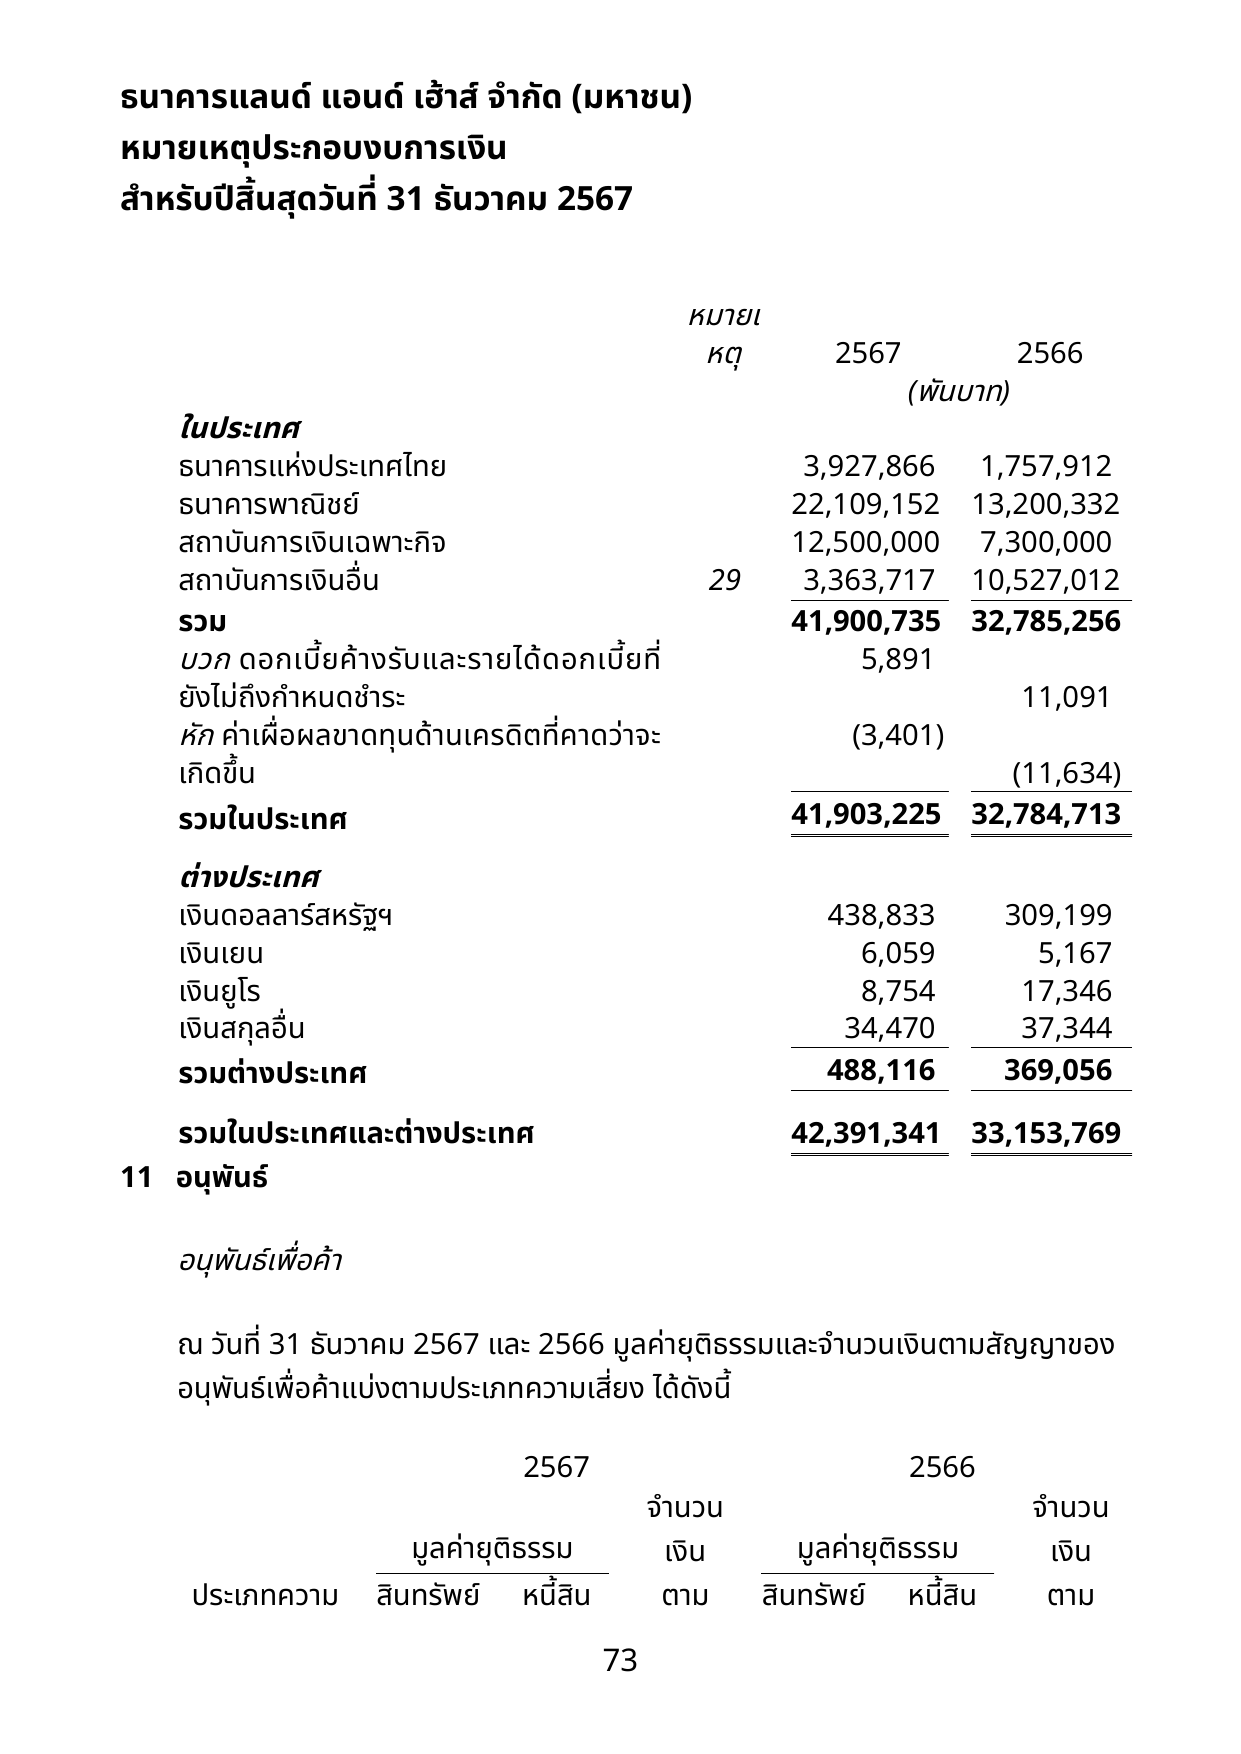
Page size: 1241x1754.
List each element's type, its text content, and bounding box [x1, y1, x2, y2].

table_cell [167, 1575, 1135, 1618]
subtitle อนุพันธ์ [120, 1156, 1120, 1200]
text อนุพันธ์เพื่อค้า [177, 1240, 1120, 1284]
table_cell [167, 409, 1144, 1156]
text ณ วันที่ 31 ธันวาคม 2567 และ 2566 มูลค่ายุติธรรมและจํานวนเงินตามสัญญาของอนุพันธ์เพื่อค้าแบ่งตามประเภทความเสี่ยง ได้ดังนี้ [177, 1324, 1120, 1412]
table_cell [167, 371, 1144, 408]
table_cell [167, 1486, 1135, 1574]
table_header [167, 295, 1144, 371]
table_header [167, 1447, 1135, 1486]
